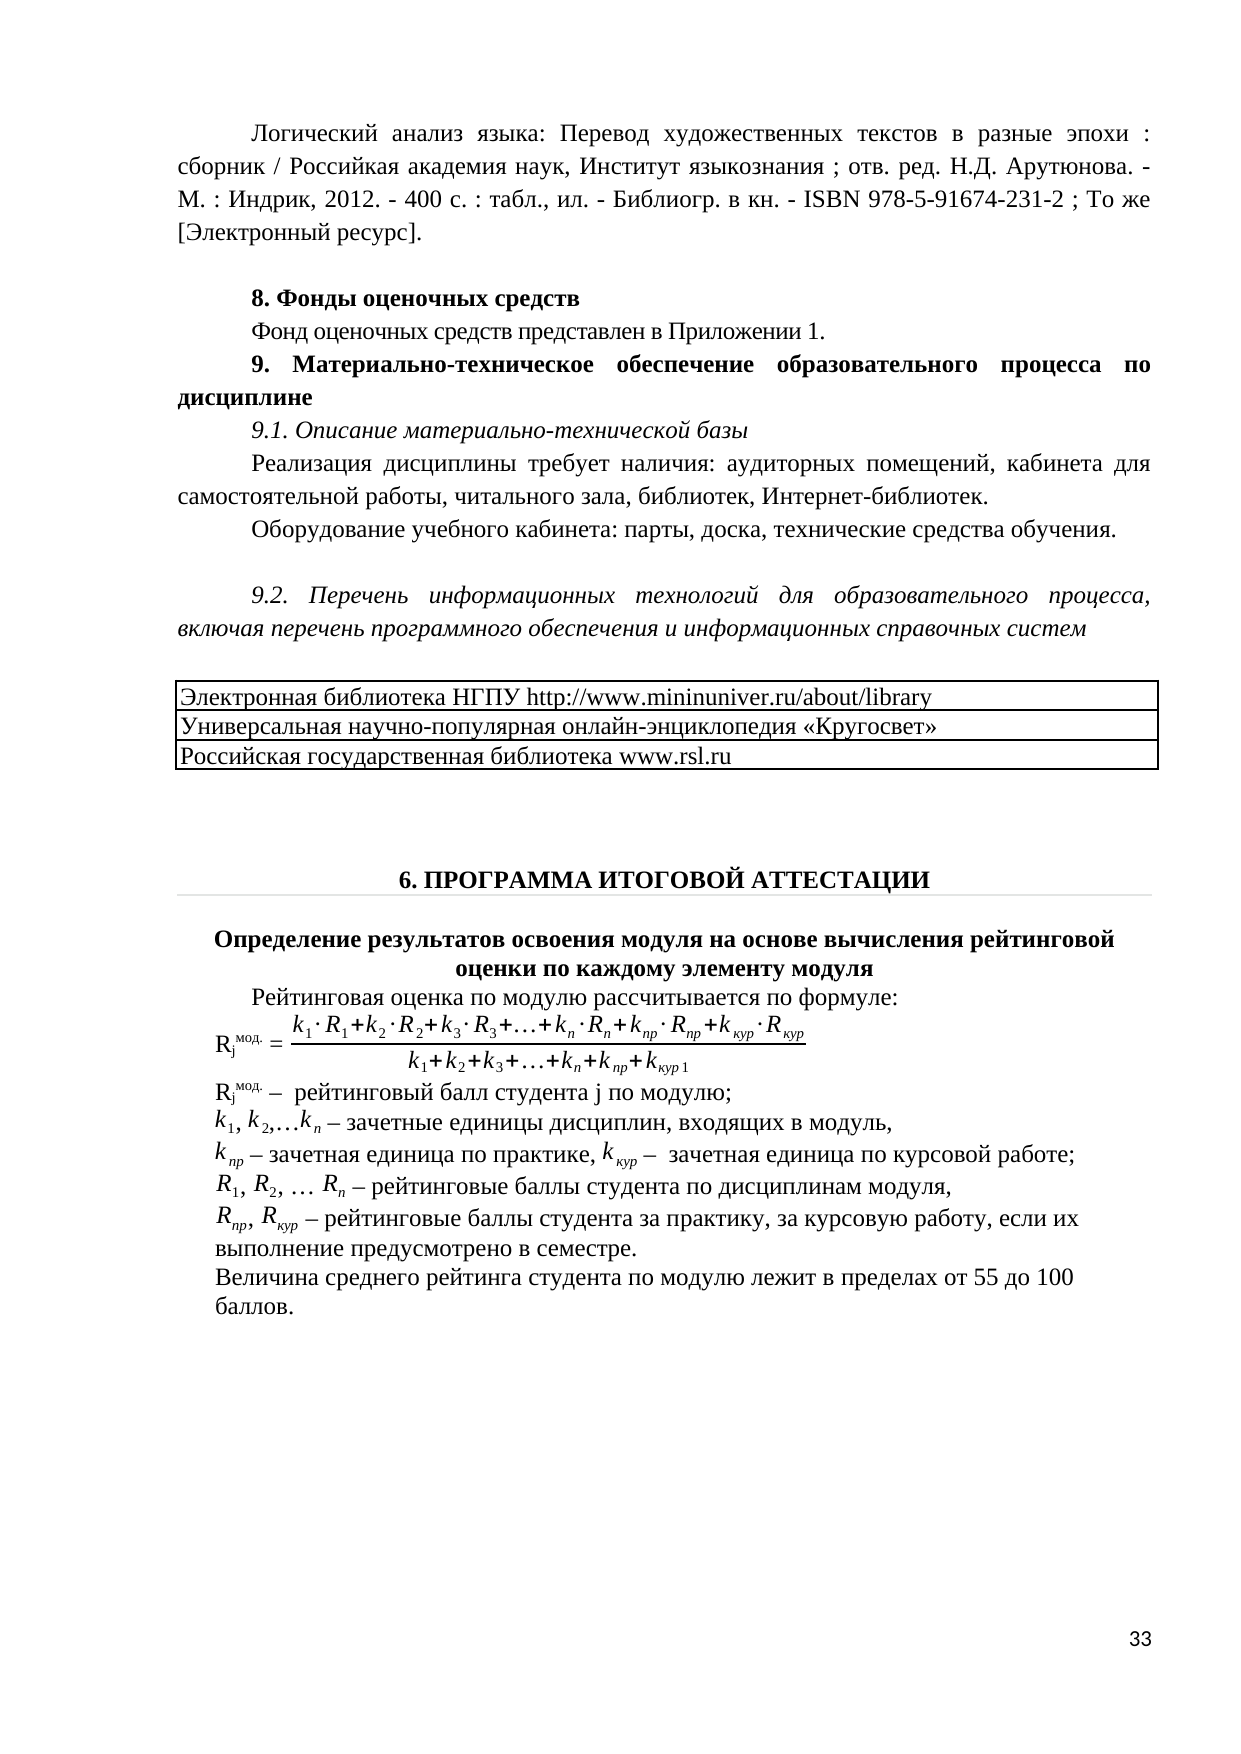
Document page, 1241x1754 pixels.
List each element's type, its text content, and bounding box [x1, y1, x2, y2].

text 8. Фонды оценочных средств [177, 283, 1152, 312]
text Определение результатов освоения модуля на основе вычисления рейтинговой оценки по каждому элементу модуля [177, 924, 1152, 982]
table_cell Универсальная научно-популярная онлайн-энциклопедия «Кругосвет» http://www.krugosvet.ru/node/41681 [177, 711, 1157, 739]
text , , … – рейтинговые баллы студента по дисциплинам модуля, [215, 1169, 1152, 1202]
text Величина среднего рейтинга студента по модулю лежит в пределах от 55 до 100 баллов. [215, 1262, 1152, 1320]
text Фонд оценочных средств представлен в Приложении 1. [177, 316, 1152, 345]
text , ,… – зачетные единицы дисциплин, входящих в модуль, [215, 1106, 1152, 1138]
table_header Электронная библиотека НГПУ http://www.mininuniver.ru/about/library [177, 682, 1157, 709]
text Рейтинговая оценка по модулю рассчитывается по формуле: [177, 982, 1152, 1011]
text 6. ПРОГРАММА ИТОГОВОЙ АТТЕСТАЦИИ [177, 865, 1152, 894]
text Реализация дисциплины требует наличия: аудиторных помещений, кабинета для самостоятельной работы, читального зала, библиотек, Интернет-библиотек. [177, 448, 1152, 510]
text Логический анализ языка: Перевод художественных текстов в разные эпохи : сборник / Российкая академия наук, Институт языкознания ; отв. ред. Н.Д. Арутюнова. - М. : Индрик, 2012. - 400 с. : табл., ил. - Библиогр. в кн. - ISBN 978-5-91674-231-2 ; То же [Электронный ресурс]. [177, 118, 1152, 246]
text , – рейтинговые баллы студента за практику, за курсовую работу, если их выполнение предусмотрено в семестре. [215, 1202, 1152, 1262]
text Rjмод. – рейтинговый балл студента j по модулю; [215, 1077, 1152, 1106]
text Rjмод. = [215, 1011, 1152, 1077]
text 9. Материально-техническое обеспечение образовательного процесса по дисциплине [177, 349, 1152, 411]
text 9.2. Перечень информационных технологий для образовательного процесса, включая перечень программного обеспечения и информационных справочных систем [177, 580, 1152, 642]
text Оборудование учебного кабинета: парты, доска, технические средства обучения. [177, 514, 1152, 543]
text – зачетная единица по практике, – зачетная единица по курсовой работе; [215, 1138, 1152, 1169]
table_cell Российская государственная библиотека www.rsl.ru [177, 741, 1157, 768]
text 9.1. Описание материально-технической базы [177, 415, 1152, 444]
